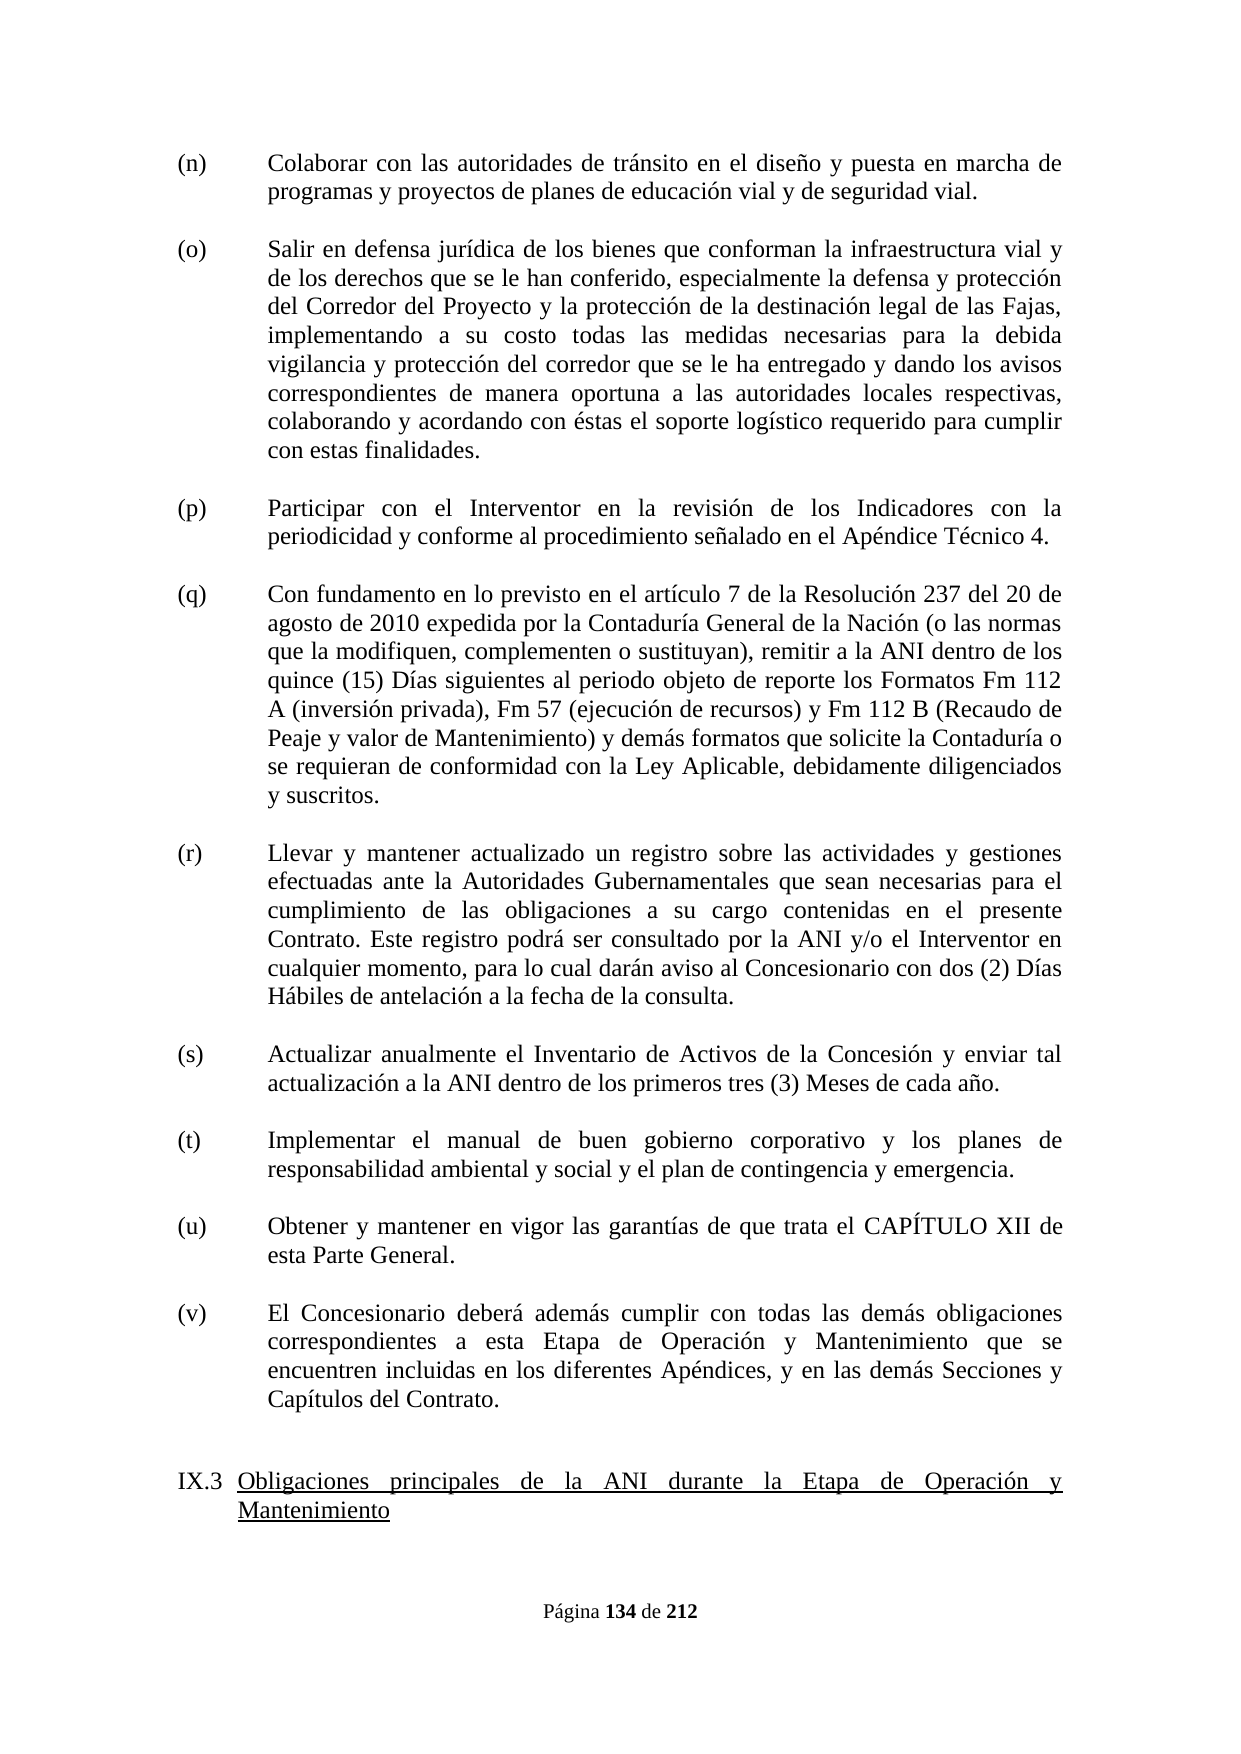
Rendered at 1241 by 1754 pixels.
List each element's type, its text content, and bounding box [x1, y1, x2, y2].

text El Concesionario deberá además cumplir con todas las demás obligaciones correspondientes a esta Etapa de Operación y Mantenimiento que se encuentren incluidas en los diferentes Apéndices, y en las demás Secciones y Capítulos del Contrato. [177, 1298, 1063, 1413]
text Actualizar anualmente el Inventario de Activos de la Concesión y enviar tal actualización a la ANI dentro de los primeros tres (3) Meses de cada año. [177, 1039, 1063, 1096]
text Colaborar con las autoridades de tránsito en el diseño y puesta en marcha de programas y proyectos de planes de educación vial y de seguridad vial. [177, 148, 1063, 205]
text Participar con el Interventor en la revisión de los Indicadores con la periodicidad y conforme al procedimiento señalado en el Apéndice Técnico 4. [177, 493, 1063, 550]
text Llevar y mantener actualizado un registro sobre las actividades y gestiones efectuadas ante la Autoridades Gubernamentales que sean necesarias para el cumplimiento de las obligaciones a su cargo contenidas en el presente Contrato. Este registro podrá ser consultado por la ANI y/o el Interventor en cualquier momento, para lo cual darán aviso al Concesionario con dos (2) Días Hábiles de antelación a la fecha de la consulta. [177, 838, 1063, 1010]
subtitle Obligaciones principales de la ANI durante la Etapa de Operación y Mantenimiento [177, 1466, 1063, 1524]
text Implementar el manual de buen gobierno corporativo y los planes de responsabilidad ambiental y social y el plan de contingencia y emergencia. [177, 1125, 1063, 1183]
text Salir en defensa jurídica de los bienes que conforman la infraestructura vial y de los derechos que se le han conferido, especialmente la defensa y protección del Corredor del Proyecto y la protección de la destinación legal de las Fajas, implementando a su costo todas las medidas necesarias para la debida vigilancia y protección del corredor que se le ha entregado y dando los avisos correspondientes de manera oportuna a las autoridades locales respectivas, colaborando y acordando con éstas el soporte logístico requerido para cumplir con estas finalidades. [177, 234, 1063, 464]
text Obtener y mantener en vigor las garantías de que trata el CAPÍTULO XII de esta Parte General. [177, 1211, 1063, 1269]
text Con fundamento en lo previsto en el artículo 7 de la Resolución 237 del 20 de agosto de 2010 expedida por la Contaduría General de la Nación (o las normas que la modifiquen, complementen o sustituyan), remitir a la ANI dentro de los quince (15) Días siguientes al periodo objeto de reporte los Formatos Fm 112 A (inversión privada), Fm 57 (ejecución de recursos) y Fm 112 B (Recaudo de Peaje y valor de Mantenimiento) y demás formatos que solicite la Contaduría o se requieran de conformidad con la Ley Aplicable, debidamente diligenciados y suscritos. [177, 579, 1063, 809]
